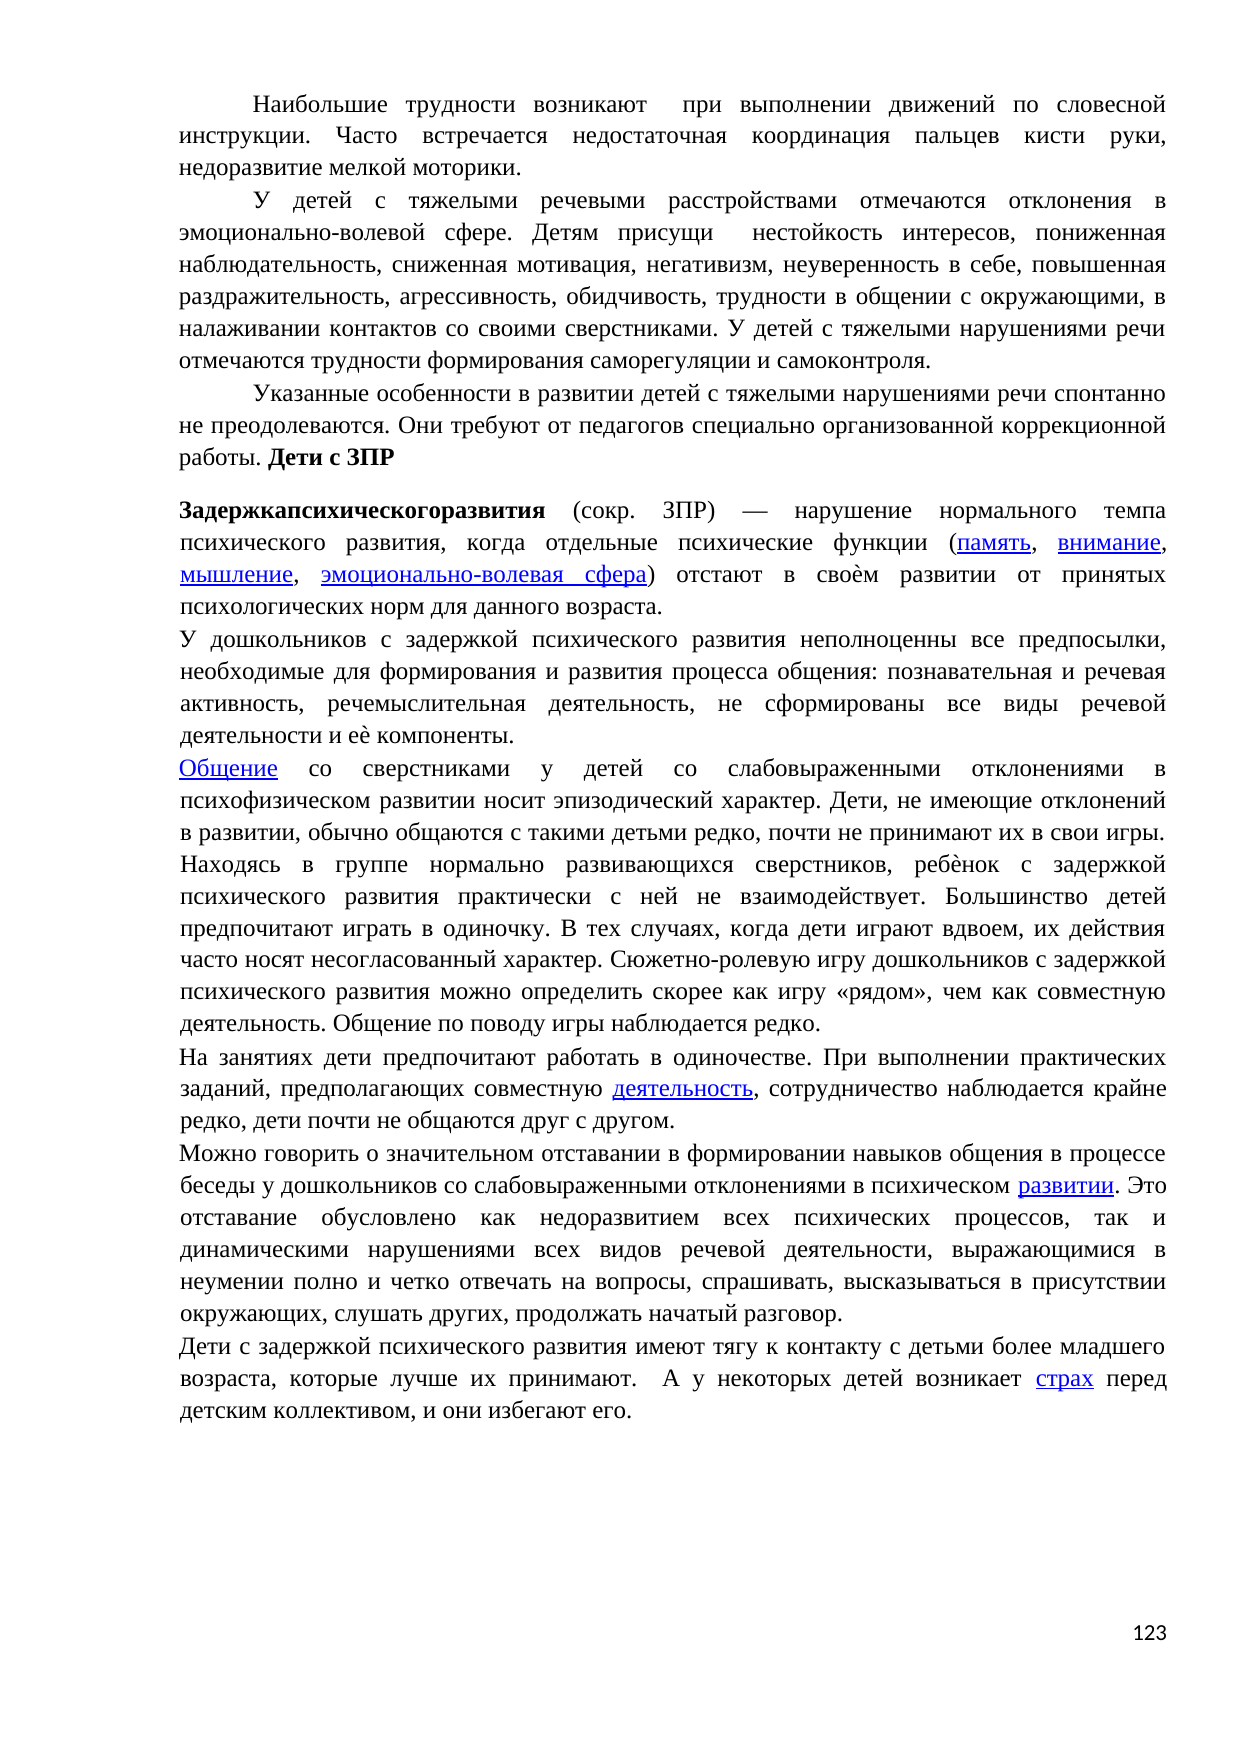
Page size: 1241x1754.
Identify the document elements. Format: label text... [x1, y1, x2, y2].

text У детей с тяжелыми речевыми расстройствами отмечаются отклонения в эмоционально-волевой сфере. Детям присущи нестойкость интересов, пониженная наблюдательность, сниженная мотивация, негативизм, неуверенность в себе, повышенная раздражительность, агрессивность, обидчивость, трудности в общении с окружающими, в налаживании контактов со своими сверстниками. У детей с тяжелыми нарушениями речи отмечаются трудности формирования саморегуляции и самоконтроля. [179, 186, 1167, 374]
text На занятиях дети предпочитают работать в одиночестве. При выполнении практических заданий, предполагающих совместную деятельность, сотрудничество наблюдается крайне редко, дети почти не общаются друг с другом. [179, 1042, 1167, 1134]
text Наибольшие трудности возникают при выполнении движений по словесной инструкции. Часто встречается недостаточная координация пальцев кисти руки, недоразвитие мелкой моторики. [179, 89, 1167, 181]
text У дошкольников с задержкой психического развития неполноценны все предпосылки, необходимые для формирования и развития процесса общения: познавательная и речевая активность, речемыслительная деятельность, не сформированы все виды речевой деятельности и еѐ компоненты. [179, 624, 1167, 749]
text Общение со сверстниками у детей со слабовыраженными отклонениями в психофизическом развитии носит эпизодический характер. Дети, не имеющие отклонений в развитии, обычно общаются с такими детьми редко, почти не принимают их в свои игры. Находясь в группе нормально развивающихся сверстников, ребѐнок с задержкой психического развития практически с ней не взаимодействует. Большинство детей предпочитают играть в одиночку. В тех случаях, когда дети играют вдвоем, их действия часто носят несогласованный характер. Сюжетно-ролевую игру дошкольников с задержкой психического развития можно определить скорее как игру «рядом», чем как совместную деятельность. Общение по поводу игры наблюдается редко. [179, 753, 1167, 1037]
text Можно говорить о значительном отставании в формировании навыков общения в процессе беседы у дошкольников со слабовыраженными отклонениями в психическом развитии. Это отставание обусловлено как недоразвитием всех психических процессов, так и динамическими нарушениями всех видов речевой деятельности, выражающимися в неумении полно и четко отвечать на вопросы, спрашивать, высказываться в присутствии окружающих, слушать других, продолжать начатый разговор. [179, 1138, 1167, 1327]
text Задержкапсихическогоразвития (сокр. ЗПР) — нарушение нормального темпа психического развития, когда отдельные психические функции (память, внимание, мышление, эмоционально-волевая сфера) отстают в своѐм развитии от принятых психологических норм для данного возраста. [179, 496, 1167, 620]
text Дети с задержкой психического развития имеют тягу к контакту с детьми более младшего возраста, которые лучше их принимают. А у некоторых детей возникает страх перед детским коллективом, и они избегают его. [179, 1331, 1167, 1424]
text Указанные особенности в развитии детей с тяжелыми нарушениями речи спонтанно не преодолеваются. Они требуют от педагогов специально организованной коррекционной работы. Дети с ЗПР [179, 378, 1167, 471]
